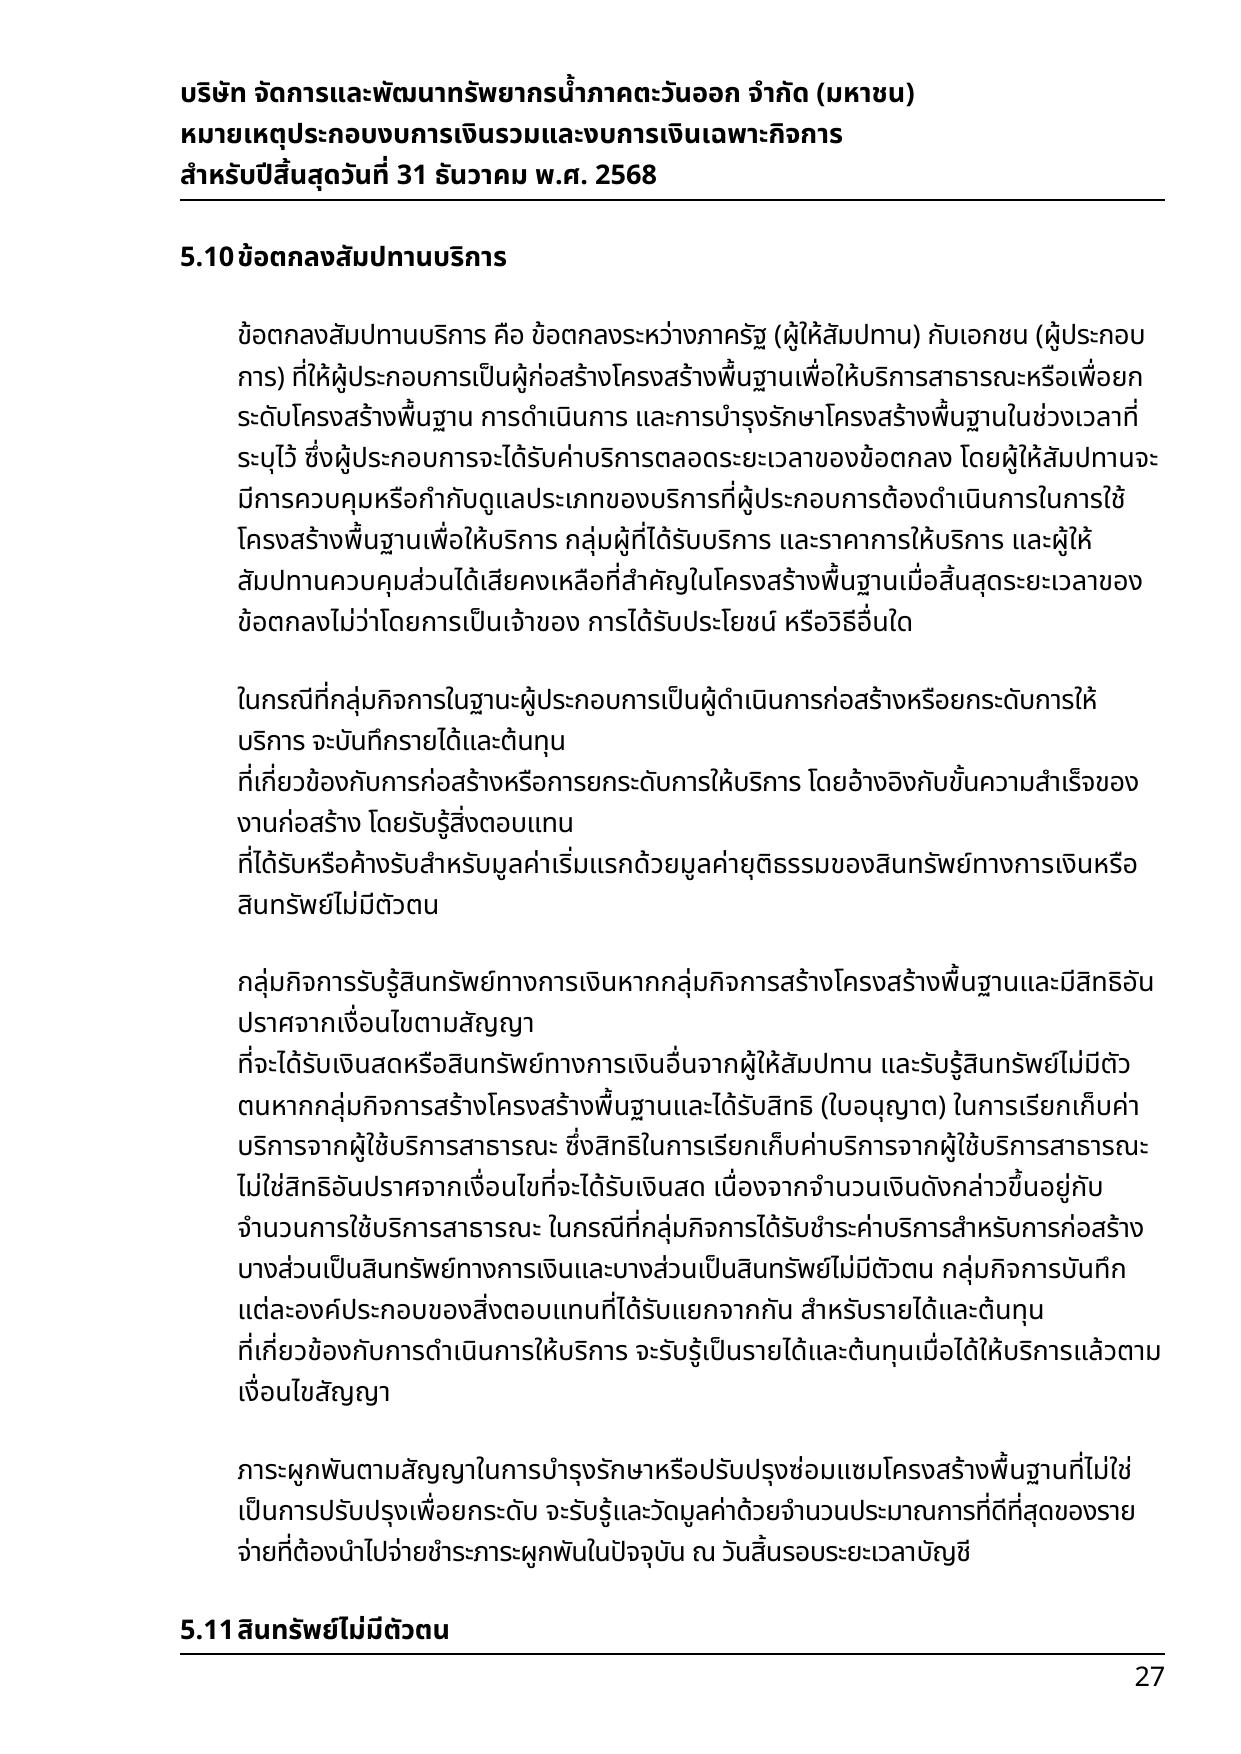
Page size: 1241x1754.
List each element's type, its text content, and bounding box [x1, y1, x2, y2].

text ในกรณีที่กลุ่มกิจการในฐานะผู้ประกอบการเป็นผู้ดำเนินการก่อสร้างหรือยกระดับการให้บริการ จะบันทึกรายได้และต้นทุน ที่เกี่ยวข้องกับการก่อสร้างหรือการยกระดับการให้บริการ โดยอ้างอิงกับขั้นความสำเร็จของงานก่อสร้าง โดยรับรู้สิ่งตอบแทน ที่ได้รับหรือค้างรับสำหรับมูลค่าเริ่มแรกด้วยมูลค่ายุติธรรมของสินทรัพย์ทางการเงินหรือสินทรัพย์ไม่มีตัวตน [237, 681, 1165, 926]
text 5.10 ข้อตกลงสัมปทานบริการ [180, 238, 1165, 279]
text 5.11 สินทรัพย์ไม่มีตัวตน [180, 1610, 1165, 1651]
text ภาระผูกพันตามสัญญาในการบำรุงรักษาหรือปรับปรุงซ่อมแซมโครงสร้างพื้นฐานที่ไม่ใช่เป็นการปรับปรุงเพื่อยกระดับ จะรับรู้และวัดมูลค่าด้วยจำนวนประมาณการที่ดีที่สุดของรายจ่ายที่ต้องนำไปจ่ายชำระภาระผูกพันในปัจจุบัน ณ วันสิ้นรอบระยะเวลาบัญชี [237, 1451, 1165, 1573]
text กลุ่มกิจการรับรู้สินทรัพย์ทางการเงินหากกลุ่มกิจการสร้างโครงสร้างพื้นฐานและมีสิทธิอันปราศจากเงื่อนไขตามสัญญา ที่จะได้รับเงินสดหรือสินทรัพย์ทางการเงินอื่นจากผู้ให้สัมปทาน และรับรู้สินทรัพย์ไม่มีตัวตนหากกลุ่มกิจการสร้างโครงสร้างพื้นฐานและได้รับสิทธิ (ใบอนุญาต) ในการเรียกเก็บค่าบริการจากผู้ใช้บริการสาธารณะ ซึ่งสิทธิในการเรียกเก็บค่าบริการจากผู้ใช้บริการสาธารณะไม่ใช่สิทธิอันปราศจากเงื่อนไขที่จะได้รับเงินสด เนื่องจากจำนวนเงินดังกล่าวขึ้นอยู่กับ จำนวนการใช้บริการสาธารณะ ในกรณีที่กลุ่มกิจการได้รับชำระค่าบริการสำหรับการก่อสร้างบางส่วนเป็นสินทรัพย์ทางการเงินและบางส่วนเป็นสินทรัพย์ไม่มีตัวตน กลุ่มกิจการบันทึกแต่ละองค์ประกอบของสิ่งตอบแทนที่ได้รับแยกจากกัน สำหรับรายได้และต้นทุน ที่เกี่ยวข้องกับการดำเนินการให้บริการ จะรับรู้เป็นรายได้และต้นทุนเมื่อได้ให้บริการแล้วตามเงื่อนไขสัญญา [237, 963, 1165, 1414]
text ข้อตกลงสัมปทานบริการ คือ ข้อตกลงระหว่างภาครัฐ (ผู้ให้สัมปทาน) กับเอกชน (ผู้ประกอบการ) ที่ให้ผู้ประกอบการเป็นผู้ก่อสร้างโครงสร้างพื้นฐานเพื่อให้บริการสาธารณะหรือเพื่อยกระดับโครงสร้างพื้นฐาน การดำเนินการ และการบำรุงรักษาโครงสร้างพื้นฐานในช่วงเวลาที่ระบุไว้ ซึ่งผู้ประกอบการจะได้รับค่าบริการตลอดระยะเวลาของข้อตกลง โดยผู้ให้สัมปทานจะมีการควบคุมหรือกำกับดูแลประเภทของบริการที่ผู้ประกอบการต้องดำเนินการในการใช้โครงสร้างพื้นฐานเพื่อให้บริการ กลุ่มผู้ที่ได้รับบริการ และราคาการให้บริการ และผู้ให้สัมปทานควบคุมส่วนได้เสียคงเหลือที่สำคัญในโครงสร้างพื้นฐานเมื่อสิ้นสุดระยะเวลาของข้อตกลงไม่ว่าโดยการเป็นเจ้าของ การได้รับประโยชน์ หรือวิธีอื่นใด [237, 316, 1165, 644]
